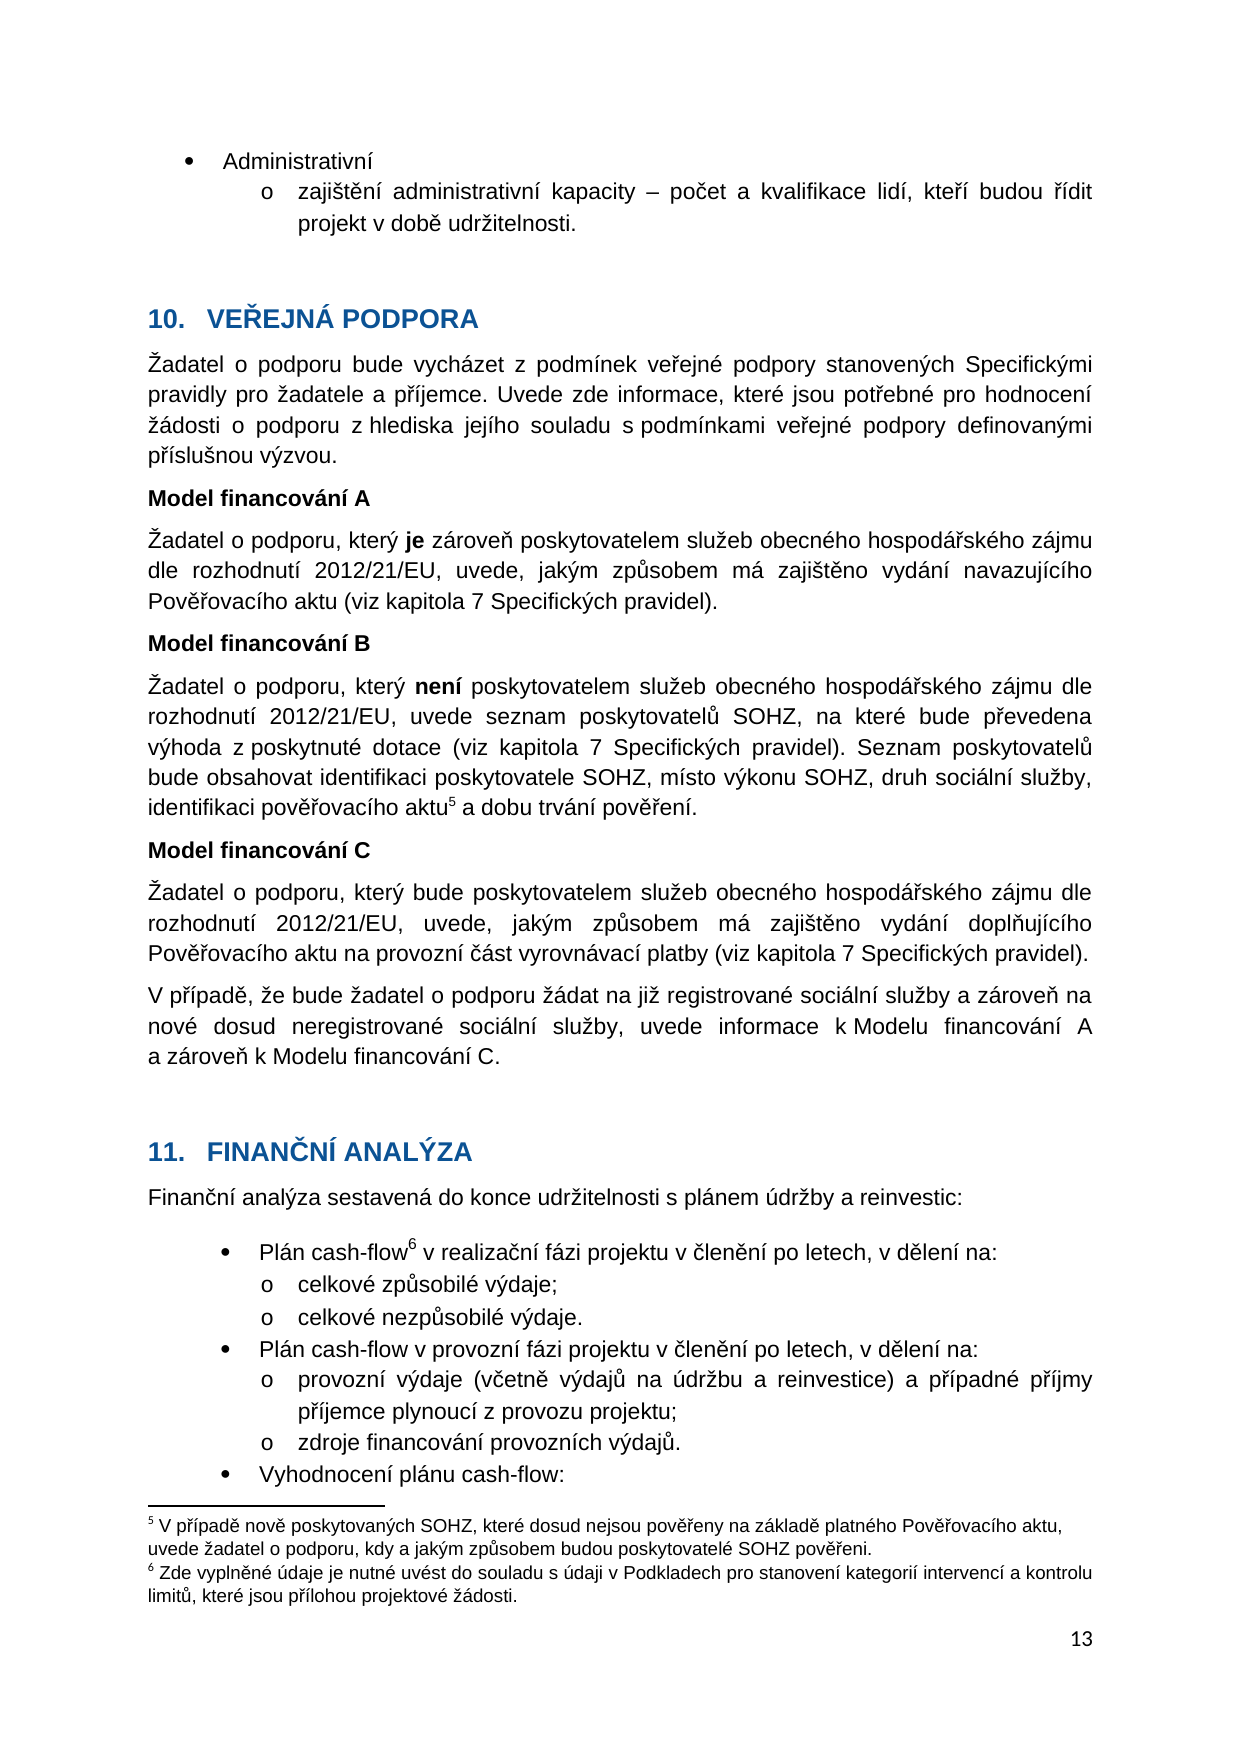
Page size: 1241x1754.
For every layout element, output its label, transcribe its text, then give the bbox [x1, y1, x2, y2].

text Model financování C [148, 837, 1093, 863]
text V případě, že bude žadatel o podporu žádat na již registrované sociální služby a zároveň na nové dosud neregistrované sociální služby, uvede informace k Modelu financování A a zároveň k Modelu financování C. [148, 982, 1093, 1069]
subtitle VEŘEJNÁ PODPORA [148, 303, 1093, 334]
list Administrativní [185, 148, 1093, 174]
list Plán cash-flow v provozní fázi projektu v členění po letech, v dělení na: [221, 1336, 1093, 1362]
list provozní výdaje (včetně výdajů na údržbu a reinvestice) a případné příjmy příjemce plynoucí z provozu projektu; [260, 1366, 1093, 1425]
text Žadatel o podporu bude vycházet z podmínek veřejné podpory stanovených Specifickými pravidly pro žadatele a příjemce. Uvede zde informace, které jsou potřebné pro hodnocení žádosti o podporu z hlediska jejího souladu s podmínkami veřejné podpory definovanými příslušnou výzvou. [148, 351, 1093, 468]
list celkové způsobilé výdaje; [260, 1271, 1093, 1299]
text Finanční analýza sestavená do konce udržitelnosti s plánem údržby a reinvestic: [148, 1184, 1093, 1210]
text Model financování A [148, 484, 1093, 511]
text Žadatel o podporu, který není poskytovatelem služeb obecného hospodářského zájmu dle rozhodnutí 2012/21/EU, uvede seznam poskytovatelů SOHZ, na které bude převedena výhoda z poskytnuté dotace (viz kapitola 7 Specifických pravidel). Seznam poskytovatelů bude obsahovat identifikaci poskytovatele SOHZ, místo výkonu SOHZ, druh sociální služby, identifikaci pověřovacího aktu a dobu trvání pověření. [148, 673, 1093, 820]
list zajištění administrativní kapacity – počet a kvalifikace lidí, kteří budou řídit projekt v době udržitelnosti. [260, 178, 1093, 236]
list celkové nezpůsobilé výdaje. [260, 1303, 1093, 1332]
list Plán cash-flow v realizační fázi projektu v členění po letech, v dělení na: [221, 1235, 1093, 1266]
text Žadatel o podporu, který je zároveň poskytovatelem služeb obecného hospodářského zájmu dle rozhodnutí 2012/21/EU, uvede, jakým způsobem má zajištěno vydání navazujícího Pověřovacího aktu (viz kapitola 7 Specifických pravidel). [148, 527, 1093, 614]
list zdroje financování provozních výdajů. [260, 1428, 1093, 1457]
text Žadatel o podporu, který bude poskytovatelem služeb obecného hospodářského zájmu dle rozhodnutí 2012/21/EU, uvede, jakým způsobem má zajištěno vydání doplňujícího Pověřovacího aktu na provozní část vyrovnávací platby (viz kapitola 7 Specifických pravidel). [148, 879, 1093, 966]
subtitle Finanční analýza [148, 1136, 1093, 1167]
text Model financování B [148, 630, 1093, 657]
list Vyhodnocení plánu cash-flow: [221, 1461, 1093, 1487]
